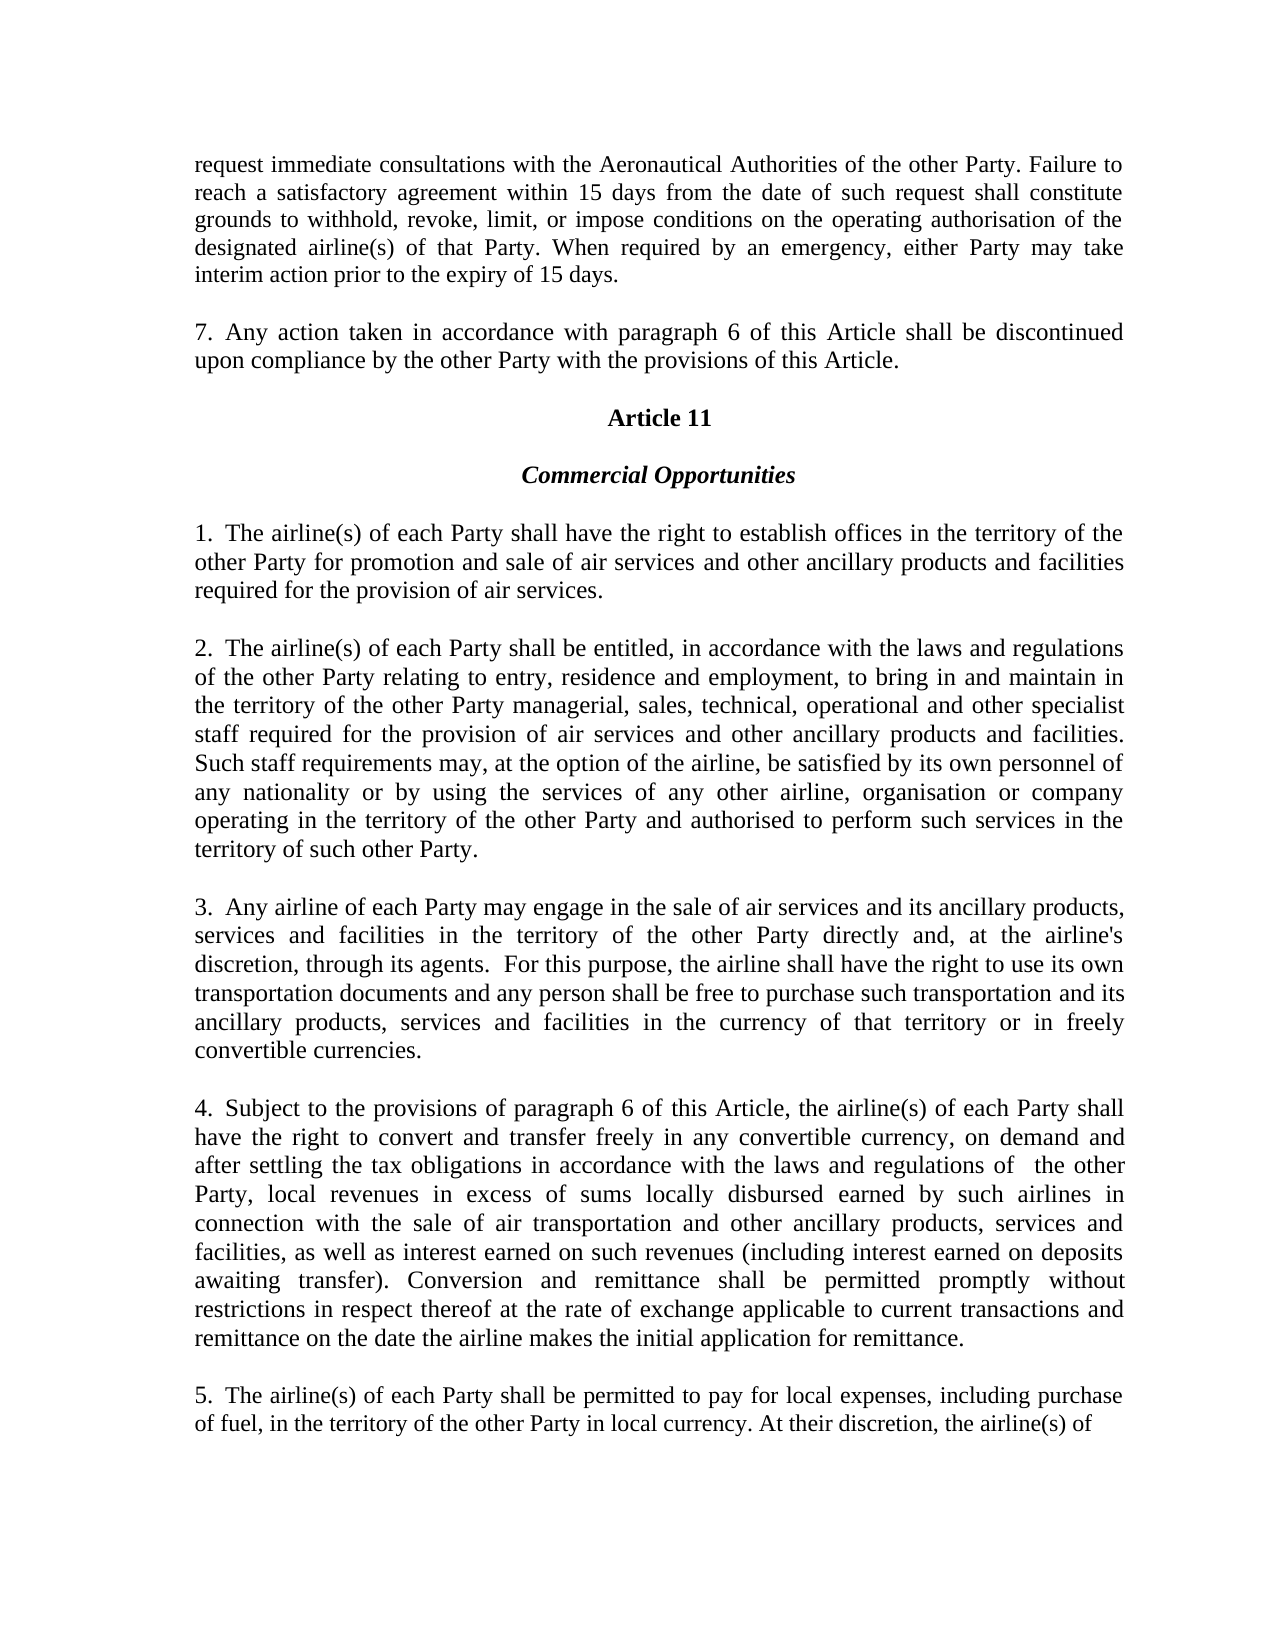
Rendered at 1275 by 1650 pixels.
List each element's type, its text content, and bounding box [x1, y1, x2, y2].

text 1. The airline(s) of each Party shall have the right to establish offices in the territory of the other Party for promotion and sale of air services and other ancillary products and facilities required for the provision of air services. [194, 518, 1125, 604]
text Article 11 [194, 403, 1125, 432]
text request immediate consultations with the Aeronautical Authorities of the other Party. Failure to reach a satisfactory agreement within 15 days from the date of such request shall constitute grounds to withhold, revoke, limit, or impose conditions on the operating authorisation of the designated airline(s) of that Party. When required by an emergency, either Party may take interim action prior to the expiry of 15 days. [194, 150, 1125, 288]
text 5. The airline(s) of each Party shall be permitted to pay for local expenses, including purchase of fuel, in the territory of the other Party in local currency. At their discretion, the airline(s) of [194, 1381, 1125, 1437]
text 4. Subject to the provisions of paragraph 6 of this Article, the airline(s) of each Party shall have the right to convert and transfer freely in any convertible currency, on demand and after settling the tax obligations in accordance with the laws and regulations of the other Party, local revenues in excess of sums locally disbursed earned by such airlines in connection with the sale of air transportation and other ancillary products, services and facilities, as well as interest earned on such revenues (including interest earned on deposits awaiting transfer). Conversion and remittance shall be permitted promptly without restrictions in respect thereof at the rate of exchange applicable to current transactions and remittance on the date the airline makes the initial application for remittance. [194, 1093, 1125, 1352]
text 7. Any action taken in accordance with paragraph 6 of this Article shall be discontinued upon compliance by the other Party with the provisions of this Article. [194, 317, 1125, 374]
text Commercial Opportunities [194, 461, 1125, 489]
text 3. Any airline of each Party may engage in the sale of air services and its ancillary products, services and facilities in the territory of the other Party directly and, at the airline's discretion, through its agents. For this purpose, the airline shall have the right to use its own transportation documents and any person shall be free to purchase such transportation and its ancillary products, services and facilities in the currency of that territory or in freely convertible currencies. [194, 892, 1125, 1064]
text 2. The airline(s) of each Party shall be entitled, in accordance with the laws and regulations of the other Party relating to entry, residence and employment, to bring in and maintain in the territory of the other Party managerial, sales, technical, operational and other specialist staff required for the provision of air services and other ancillary products and facilities. Such staff requirements may, at the option of the airline, be satisfied by its own personnel of any nationality or by using the services of any other airline, organisation or company operating in the territory of the other Party and authorised to perform such services in the territory of such other Party. [194, 633, 1125, 863]
